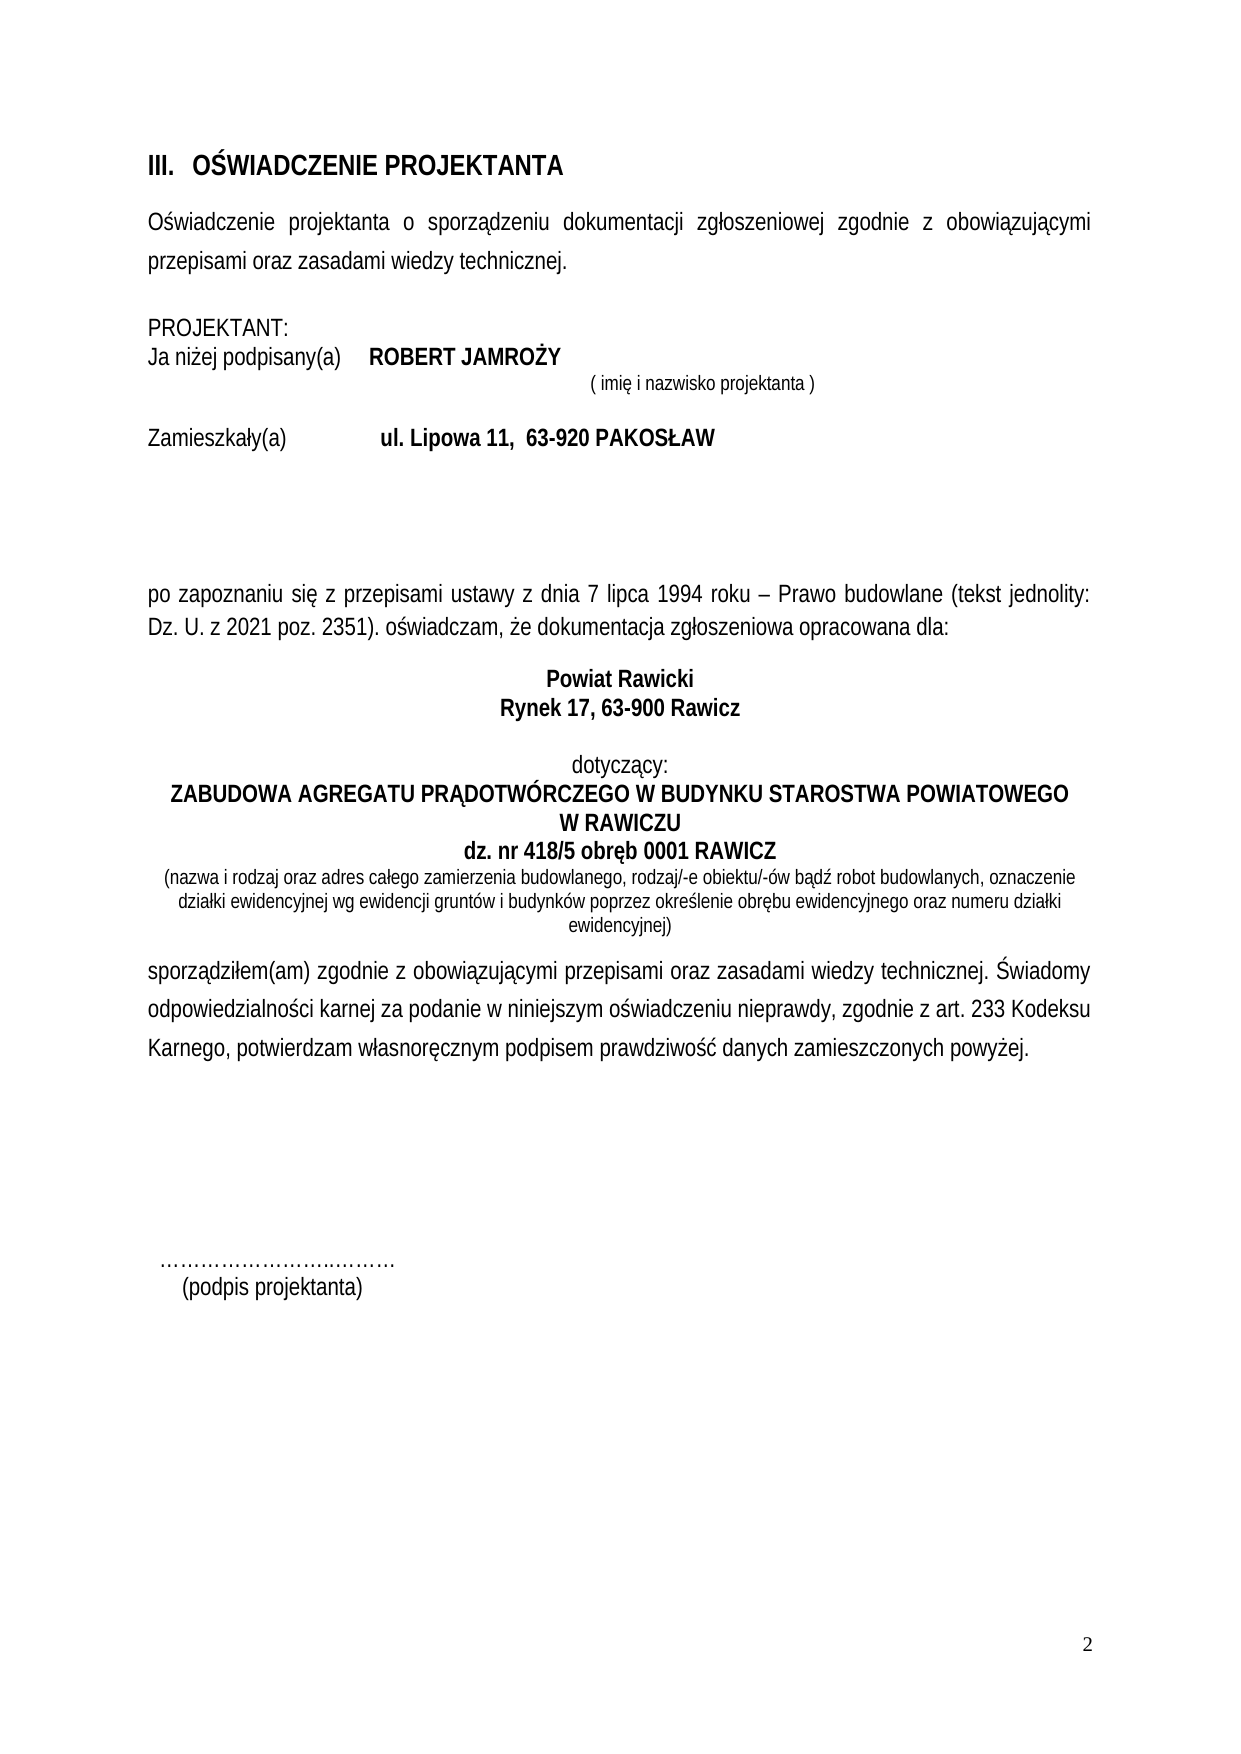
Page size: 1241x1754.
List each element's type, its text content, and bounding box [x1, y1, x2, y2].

text ZABUDOWA AGREGATU PRĄDOTWÓRCZEGO W BUDYNKU STAROSTWA POWIATOWEGO W RAWICZU [148, 779, 1093, 836]
text dz. nr 418/5 obręb 0001 RAWICZ [148, 836, 1093, 865]
text po zapoznaniu się z przepisami ustawy z dnia 7 lipca 1994 roku – Prawo budowlane (tekst jednolity: Dz. U. z 2021 poz. 2351). oświadczam, że dokumentacja zgłoszeniowa opracowana dla: [148, 579, 1093, 641]
text ( imię i nazwisko projektanta ) [148, 371, 1093, 394]
text Zamieszkały(a) ul. Lipowa 11, 63-920 PAKOSŁAW [148, 423, 1093, 452]
text PROJEKTANT: [148, 313, 1093, 342]
text Rynek 17, 63-900 Rawicz [148, 693, 1093, 722]
text Ja niżej podpisany(a) ROBERT JAMROŻY [148, 342, 1093, 371]
text Powiat Rawicki [148, 664, 1093, 693]
text Oświadczenie projektanta o sporządzeniu dokumentacji zgłoszeniowej zgodnie z obowiązującymi przepisami oraz zasadami wiedzy technicznej. [148, 207, 1093, 275]
text (podpis projektanta) [148, 1272, 1093, 1301]
text sporządziłem(am) zgodnie z obowiązującymi przepisami oraz zasadami wiedzy technicznej. Świadomy odpowiedzialności karnej za podanie w niniejszym oświadczeniu nieprawdy, zgodnie z art. 233 Kodeksu Karnego, potwierdzam własnoręcznym podpisem prawdziwość danych zamieszczonych powyżej. [148, 956, 1093, 1062]
subtitle OŚWIADCZENIE PROJEKTANTA [148, 148, 1093, 181]
text ……………………..……… [148, 1244, 1093, 1272]
text (nazwa i rodzaj oraz adres całego zamierzenia budowlanego, rodzaj/-e obiektu/-ów bądź robot budowlanych, oznaczenie działki ewidencyjnej wg ewidencji gruntów i budynków poprzez określenie obrębu ewidencyjnego oraz numeru działki ewidencyjnej) [148, 865, 1093, 937]
text dotyczący: [148, 750, 1093, 779]
